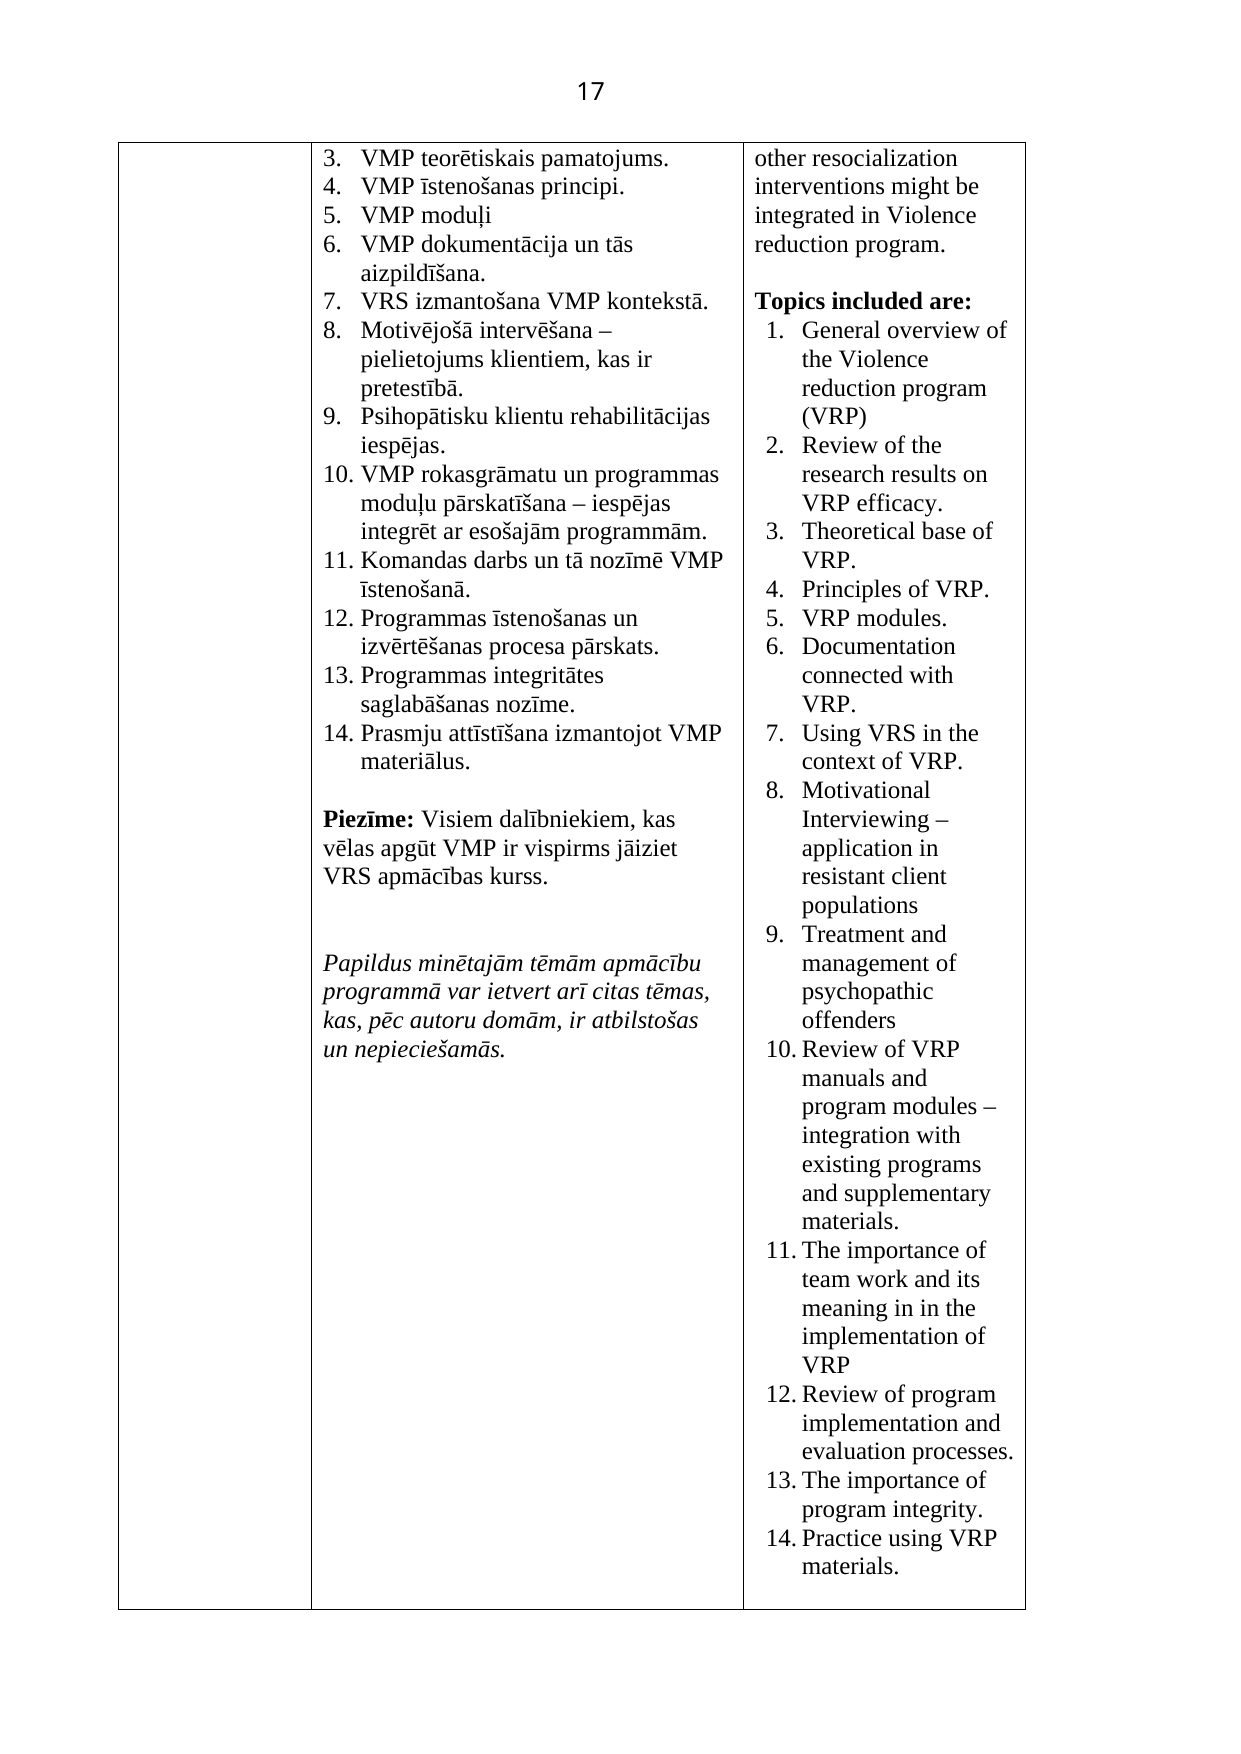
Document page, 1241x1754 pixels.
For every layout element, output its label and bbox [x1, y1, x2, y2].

table_cell [744, 143, 1025, 1609]
table_cell [312, 143, 743, 1609]
table_cell [119, 143, 311, 1609]
